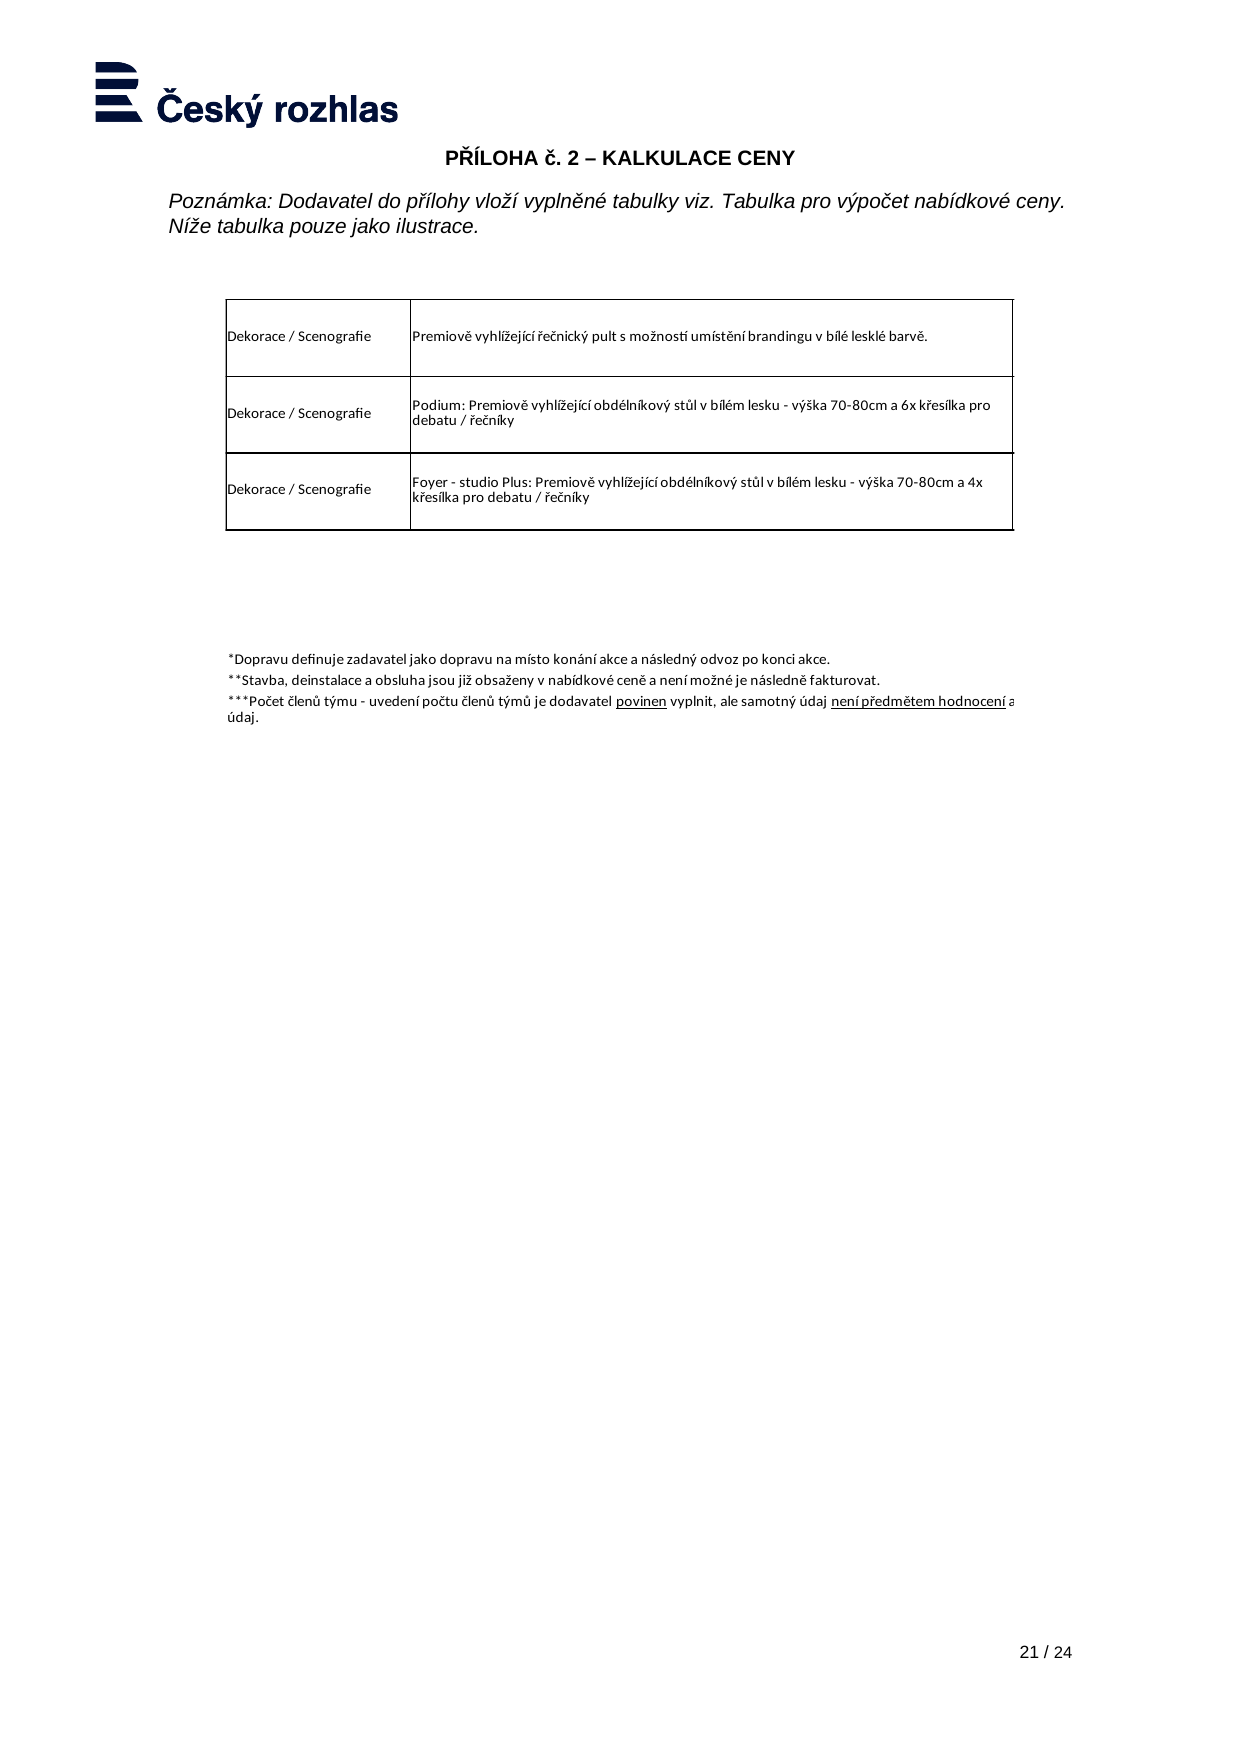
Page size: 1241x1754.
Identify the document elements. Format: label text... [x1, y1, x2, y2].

text Poznámka: Dodavatel do přílohy vloží vyplněné tabulky viz. Tabulka pro výpočet nabídkové ceny. Níže tabulka pouze jako ilustrace. [168, 188, 1072, 238]
text PŘÍLOHA č. 2 – KALKULACE CENY [168, 146, 1072, 170]
picture [95, 62, 398, 128]
